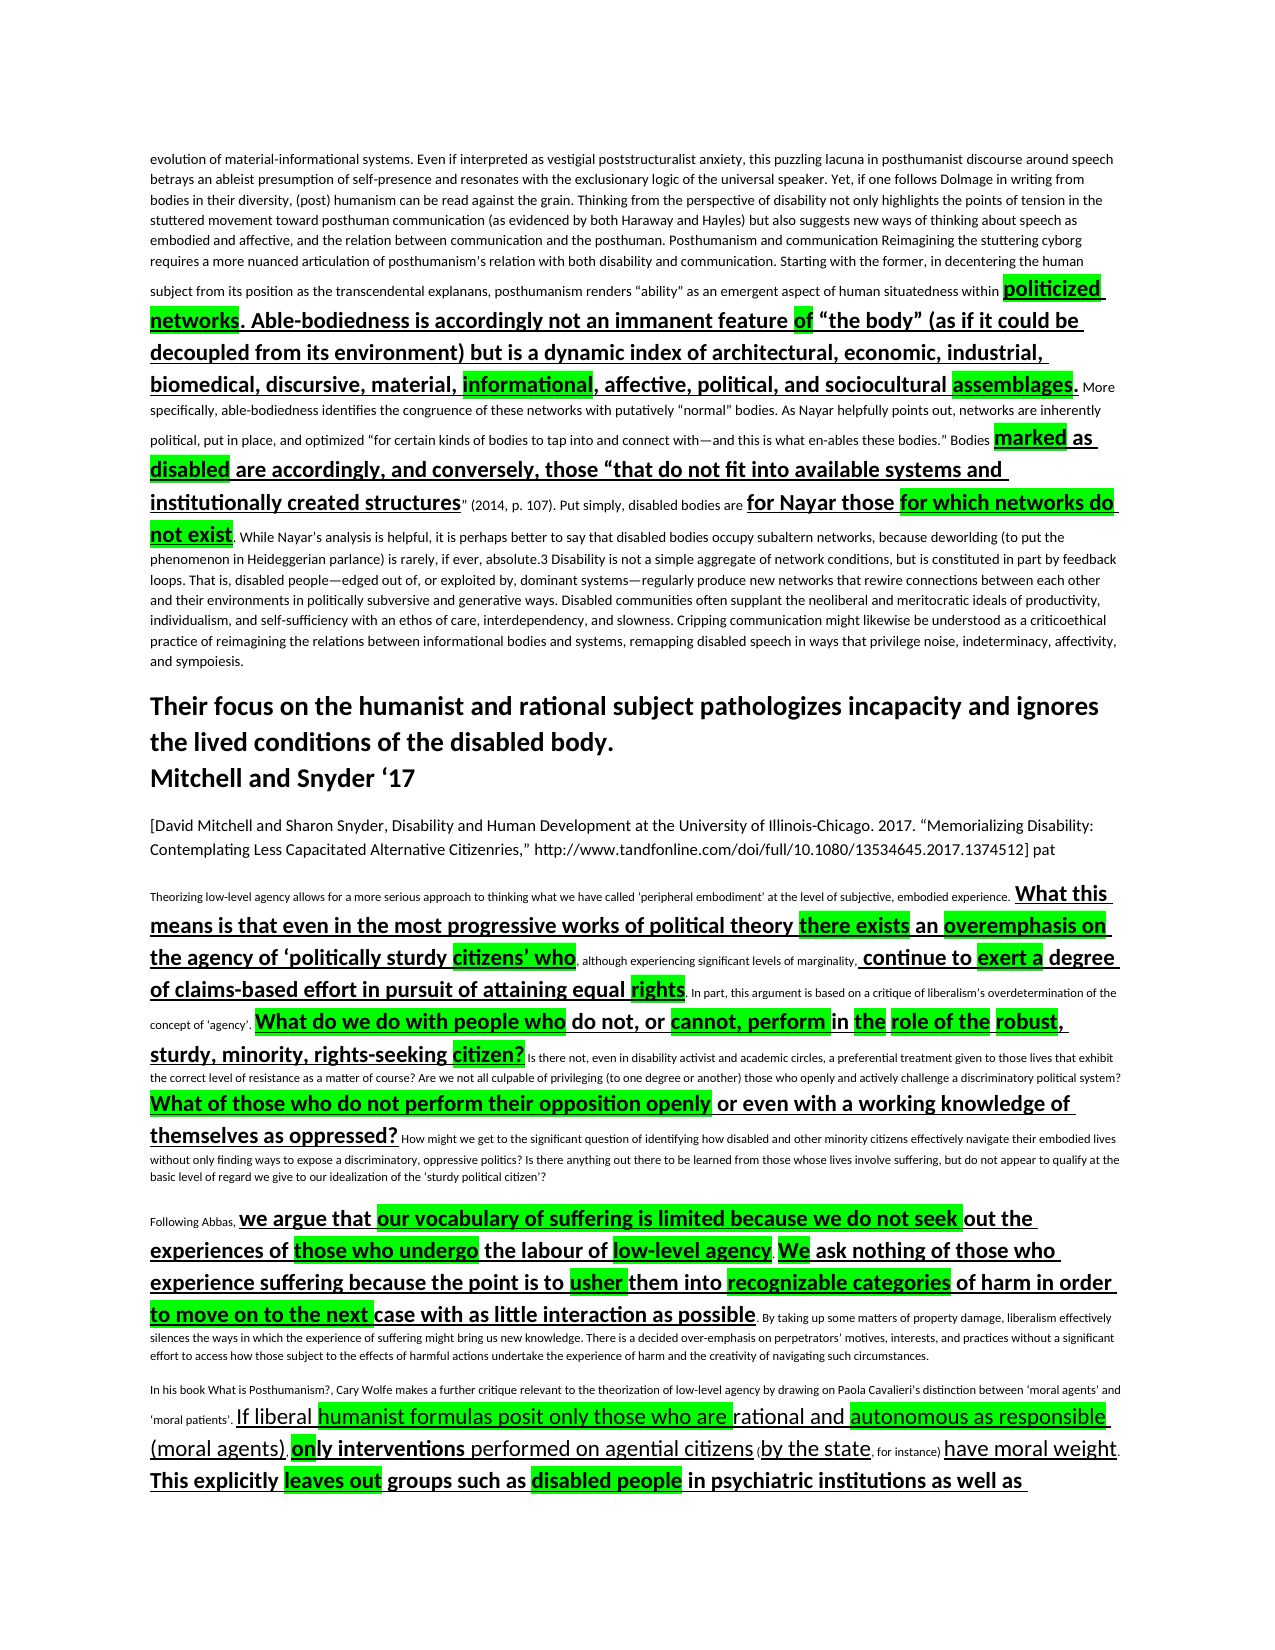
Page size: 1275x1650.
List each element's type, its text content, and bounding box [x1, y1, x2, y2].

text Mitchell and Snyder ‘17 [150, 761, 1125, 794]
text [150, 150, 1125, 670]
text Following Abbas, we argue that our vocabulary of suffering is limited because we do not seek out the experiences of those who undergo the labour of low-level agency. We ask nothing of those who experience suffering because the point is to usher them into recognizable categories of harm in order to move on to the next case with as little interaction as possible. By taking up some matters of property damage, liberalism effectively silences the ways in which the experience of suffering might bring us new knowledge. There is a decided over-emphasis on perpetrators’ motives, interests, and practices without a significant effort to access how those subject to the effects of harmful actions undertake the experience of harm and the creativity of navigating such circumstances. [150, 1204, 1125, 1364]
text Theorizing low-level agency allows for a more serious approach to thinking what we have called ‘peripheral embodiment’ at the level of subjective, embodied experience. What this means is that even in the most progressive works of political theory there exists an overemphasis on the agency of ‘politically sturdy citizens’ who, although experiencing significant levels of marginality, continue to exert a degree of claims-based effort in pursuit of attaining equal rights. In part, this argument is based on a critique of liberalism’s overdetermination of the concept of ‘agency’. What do we do with people who do not, or cannot, perform in the role of the robust, sturdy, minority, rights-seeking citizen? Is there not, even in disability activist and academic circles, a preferential treatment given to those lives that exhibit the correct level of resistance as a matter of course? Are we not all culpable of privileging (to one degree or another) those who openly and actively challenge a discriminatory political system? What of those who do not perform their opposition openly or even with a working knowledge of themselves as oppressed? How might we get to the significant question of identifying how disabled and other minority citizens effectively navigate their embodied lives without only finding ways to expose a discriminatory, oppressive politics? Is there anything out there to be learned from those whose lives involve suffering, but do not appear to qualify at the basic level of regard we give to our idealization of the ‘sturdy political citizen’? [150, 879, 1125, 1185]
subtitle Their focus on the humanist and rational subject pathologizes incapacity and ignores the lived conditions of the disabled body. [150, 689, 1125, 758]
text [150, 1383, 1125, 1494]
text [David Mitchell and Sharon Snyder, Disability and Human Development at the University of Illinois-Chicago. 2017. “Memorializing Disability: Contemplating Less Capacitated Alternative Citizenries,” http://www.tandfonline.com/doi/full/10.1080/13534645.2017.1374512] pat [150, 815, 1125, 859]
